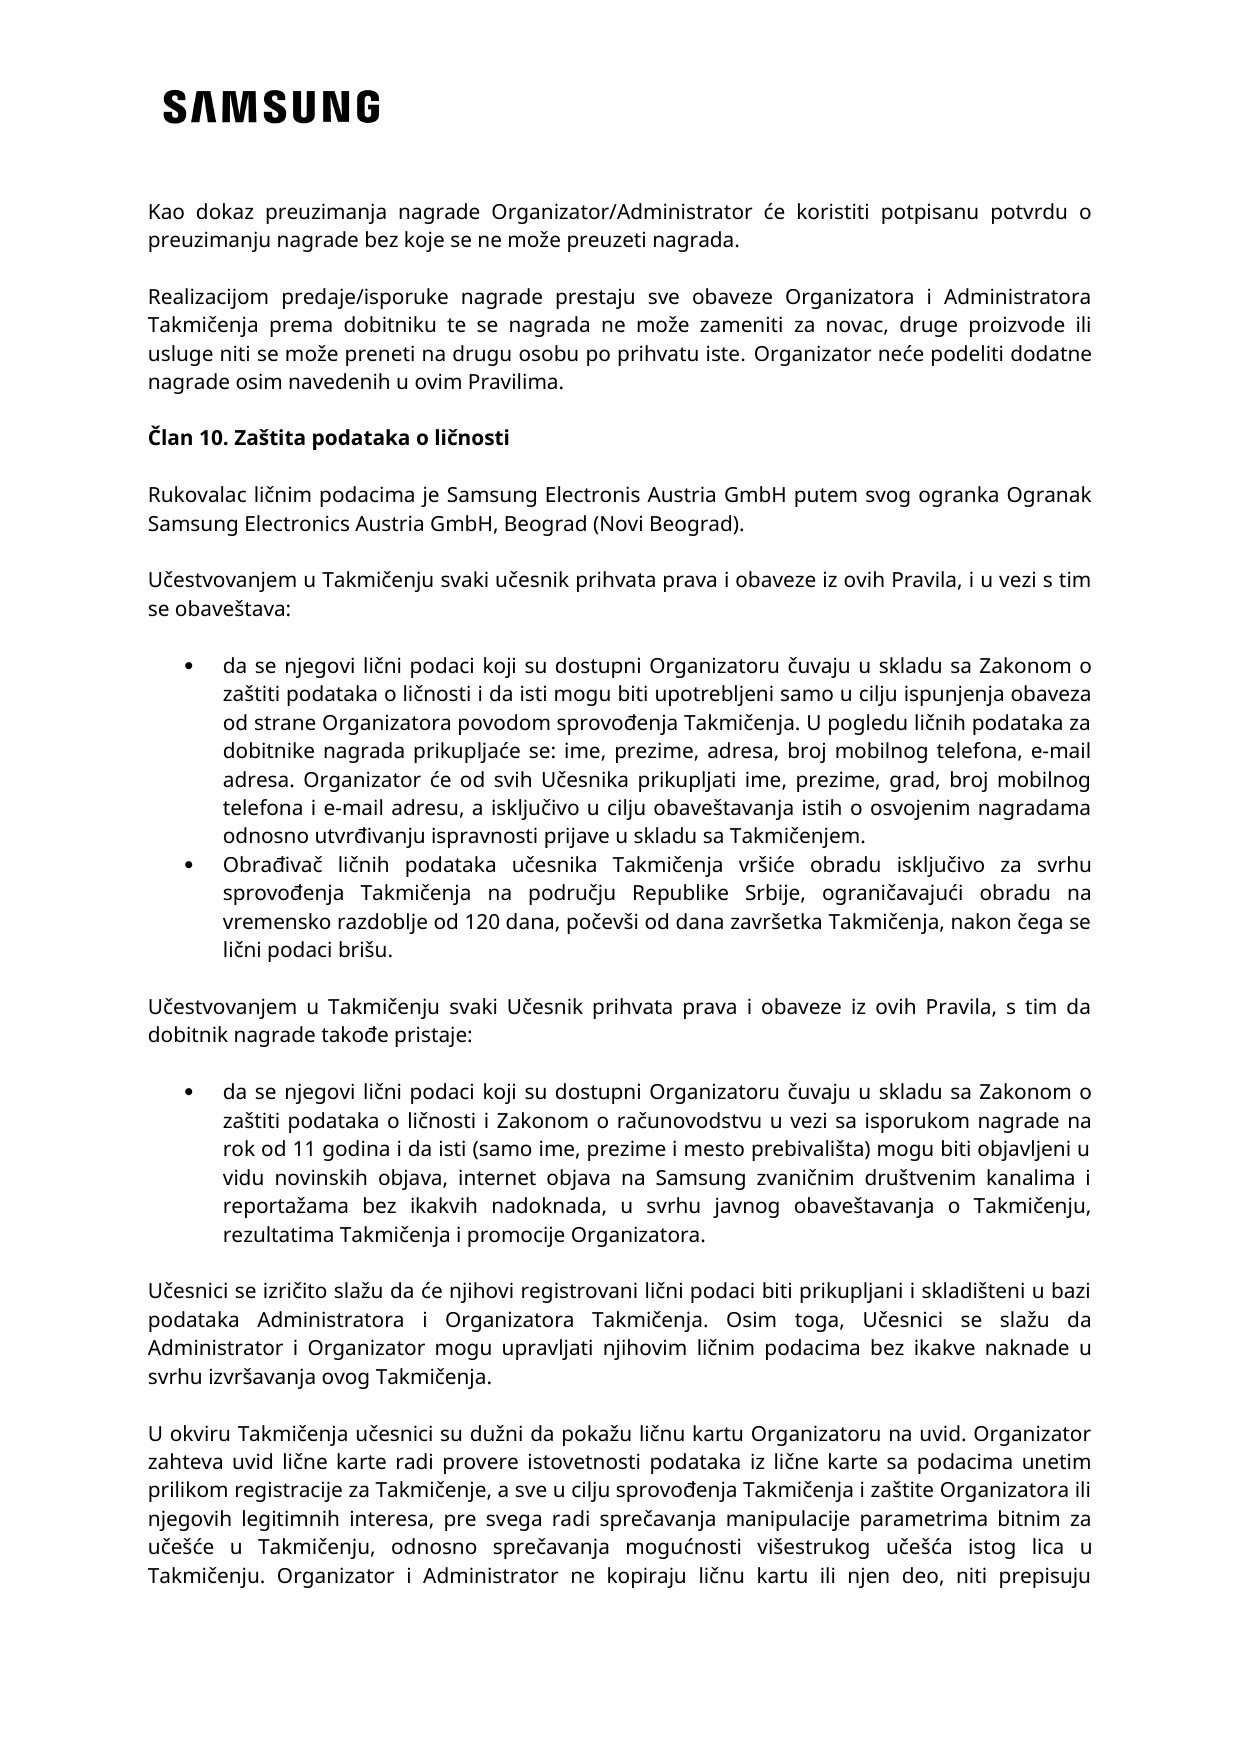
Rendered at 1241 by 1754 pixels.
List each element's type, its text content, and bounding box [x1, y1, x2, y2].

text Učestvovanjem u Takmičenju svaki Učesnik prihvata prava i obaveze iz ovih Pravila, s tim da dobitnik nagrade takođe pristaje: [148, 992, 1093, 1049]
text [148, 1419, 1093, 1589]
list da se njegovi lični podaci koji su dostupni Organizatoru čuvaju u skladu sa Zakonom o zaštiti podataka o ličnosti i Zakonom o računovodstvu u vezi sa isporukom nagrade na rok od 11 godina i da isti (samo ime, prezime i mesto prebivališta) mogu biti objavljeni u vidu novinskih objava, internet objava na Samsung zvaničnim društvenim kanalima i reportažama bez ikakvih nadoknada, u svrhu javnog obaveštavanja o Takmičenju, rezultatima Takmičenja i promocije Organizatora. [185, 1077, 1093, 1248]
text Učestvovanjem u Takmičenju svaki učesnik prihvata prava i obaveze iz ovih Pravila, i u vezi s tim se obaveštava: [148, 566, 1093, 622]
text Realizacijom predaje/isporuke nagrade prestaju sve obaveze Organizatora i Administratora Takmičenja prema dobitniku te se nagrada ne može zameniti za novac, druge proizvode ili usluge niti se može preneti na drugu osobu po prihvatu iste. Organizator neće podeliti dodatne nagrade osim navedenih u ovim Pravilima. [148, 282, 1093, 396]
text Rukovalac ličnim podacima je Samsung Electronis Austria GmbH putem svog ogranka Ogranak Samsung Electronics Austria GmbH, Beograd (Novi Beograd). [148, 480, 1093, 537]
picture [147, 73, 395, 140]
list Obrađivač ličnih podataka učesnika Takmičenja vršiće obradu isključivo za svrhu sprovođenja Takmičenja na području Republike Srbije, ograničavajući obradu na vremensko razdoblje od 120 dana, počevši od dana završetka Takmičenja, nakon čega se lični podaci brišu. [185, 850, 1093, 964]
text Član 10. Zaštita podataka o ličnosti [148, 423, 1093, 452]
text Kao dokaz preuzimanja nagrade Organizator/Administrator će koristiti potpisanu potvrdu o preuzimanju nagrade bez koje se ne može preuzeti nagrada. [148, 197, 1093, 254]
text Učesnici se izričito slažu da će njihovi registrovani lični podaci biti prikupljani i skladišteni u bazi podataka Administratora i Organizatora Takmičenja. Osim toga, Učesnici se slažu da Administrator i Organizator mogu upravljati njihovim ličnim podacima bez ikakve naknade u svrhu izvršavanja ovog Takmičenja. [148, 1277, 1093, 1390]
list da se njegovi lični podaci koji su dostupni Organizatoru čuvaju u skladu sa Zakonom o zaštiti podataka o ličnosti i da isti mogu biti upotrebljeni samo u cilju ispunjenja obaveza od strane Organizatora povodom sprovođenja Takmičenja. U pogledu ličnih podataka za dobitnike nagrada prikupljaće se: ime, prezime, adresa, broj mobilnog telefona, e-mail adresa. Organizator će od svih Učesnika prikupljati ime, prezime, grad, broj mobilnog telefona i e-mail adresu, a isključivo u cilju obaveštavanja istih o osvojenim nagradama odnosno utvrđivanju ispravnosti prijave u skladu sa Takmičenjem. [185, 651, 1093, 850]
